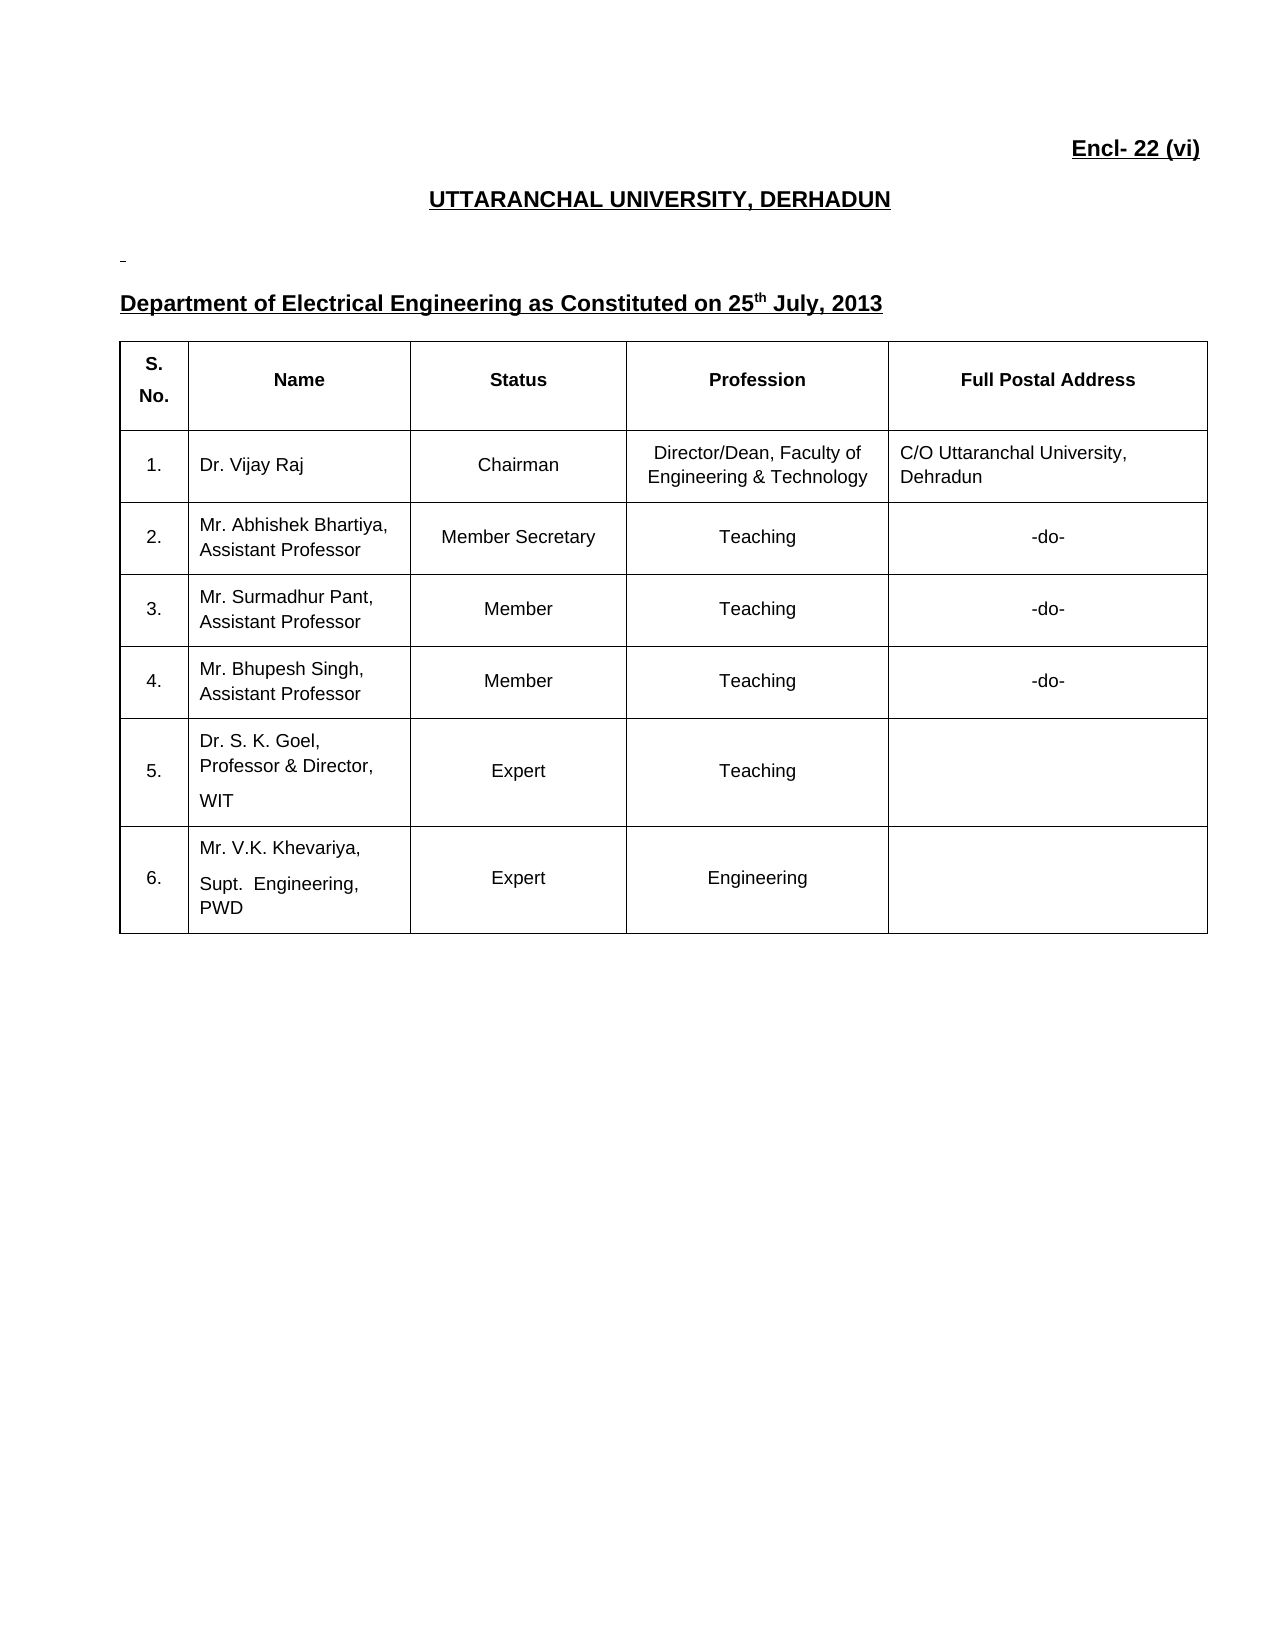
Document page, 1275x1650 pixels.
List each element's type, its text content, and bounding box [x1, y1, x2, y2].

table_cell 4. [121, 647, 188, 718]
table_header Status [411, 342, 626, 430]
table_cell C/O Uttaranchal University, Dehradun [889, 431, 1207, 502]
table_cell Expert [411, 827, 626, 933]
table_cell Member [411, 575, 626, 646]
table_cell Mr. Bhupesh Singh, Assistant Professor [189, 647, 410, 718]
text Department of Electrical Engineering as Constituted on 25th July, 2013 [120, 290, 1200, 316]
table_cell Director/Dean, Faculty of Engineering & Technology [627, 431, 888, 502]
table_cell Member [411, 647, 626, 718]
text UTTARANCHAL UNIVERSITY, DERHADUN [120, 186, 1200, 212]
table_cell Member Secretary [411, 503, 626, 574]
table_cell -do- [889, 503, 1207, 574]
table_cell -do- [889, 647, 1207, 718]
table_cell -do- [889, 575, 1207, 646]
table_cell 5. [121, 719, 188, 826]
table_cell 2. [121, 503, 188, 574]
table_cell Teaching [627, 575, 888, 646]
table_header S. No. [121, 342, 188, 430]
text Encl- 22 (vi) [120, 135, 1200, 161]
table_cell Mr. Surmadhur Pant, Assistant Professor [189, 575, 410, 646]
table_cell Mr. Abhishek Bhartiya, Assistant Professor [189, 503, 410, 574]
table_cell 3. [121, 575, 188, 646]
table_cell Teaching [627, 503, 888, 574]
table_cell [889, 719, 1207, 826]
table_header Name [189, 342, 410, 430]
table_cell Expert [411, 719, 626, 826]
table_cell Teaching [627, 719, 888, 826]
table_cell Dr. S. K. Goel, Professor & Director, WIT [189, 719, 410, 826]
table_cell Teaching [627, 647, 888, 718]
table_header Full Postal Address [889, 342, 1207, 430]
table_cell Chairman [411, 431, 626, 502]
table_cell 6. [121, 827, 188, 933]
table_cell [889, 827, 1207, 933]
table_cell 1. [121, 431, 188, 502]
table_cell Dr. Vijay Raj [189, 431, 410, 502]
table_header Profession [627, 342, 888, 430]
table_cell Mr. V.K. Khevariya, Supt. Engineering, PWD [189, 827, 410, 933]
table_cell Engineering [627, 827, 888, 933]
